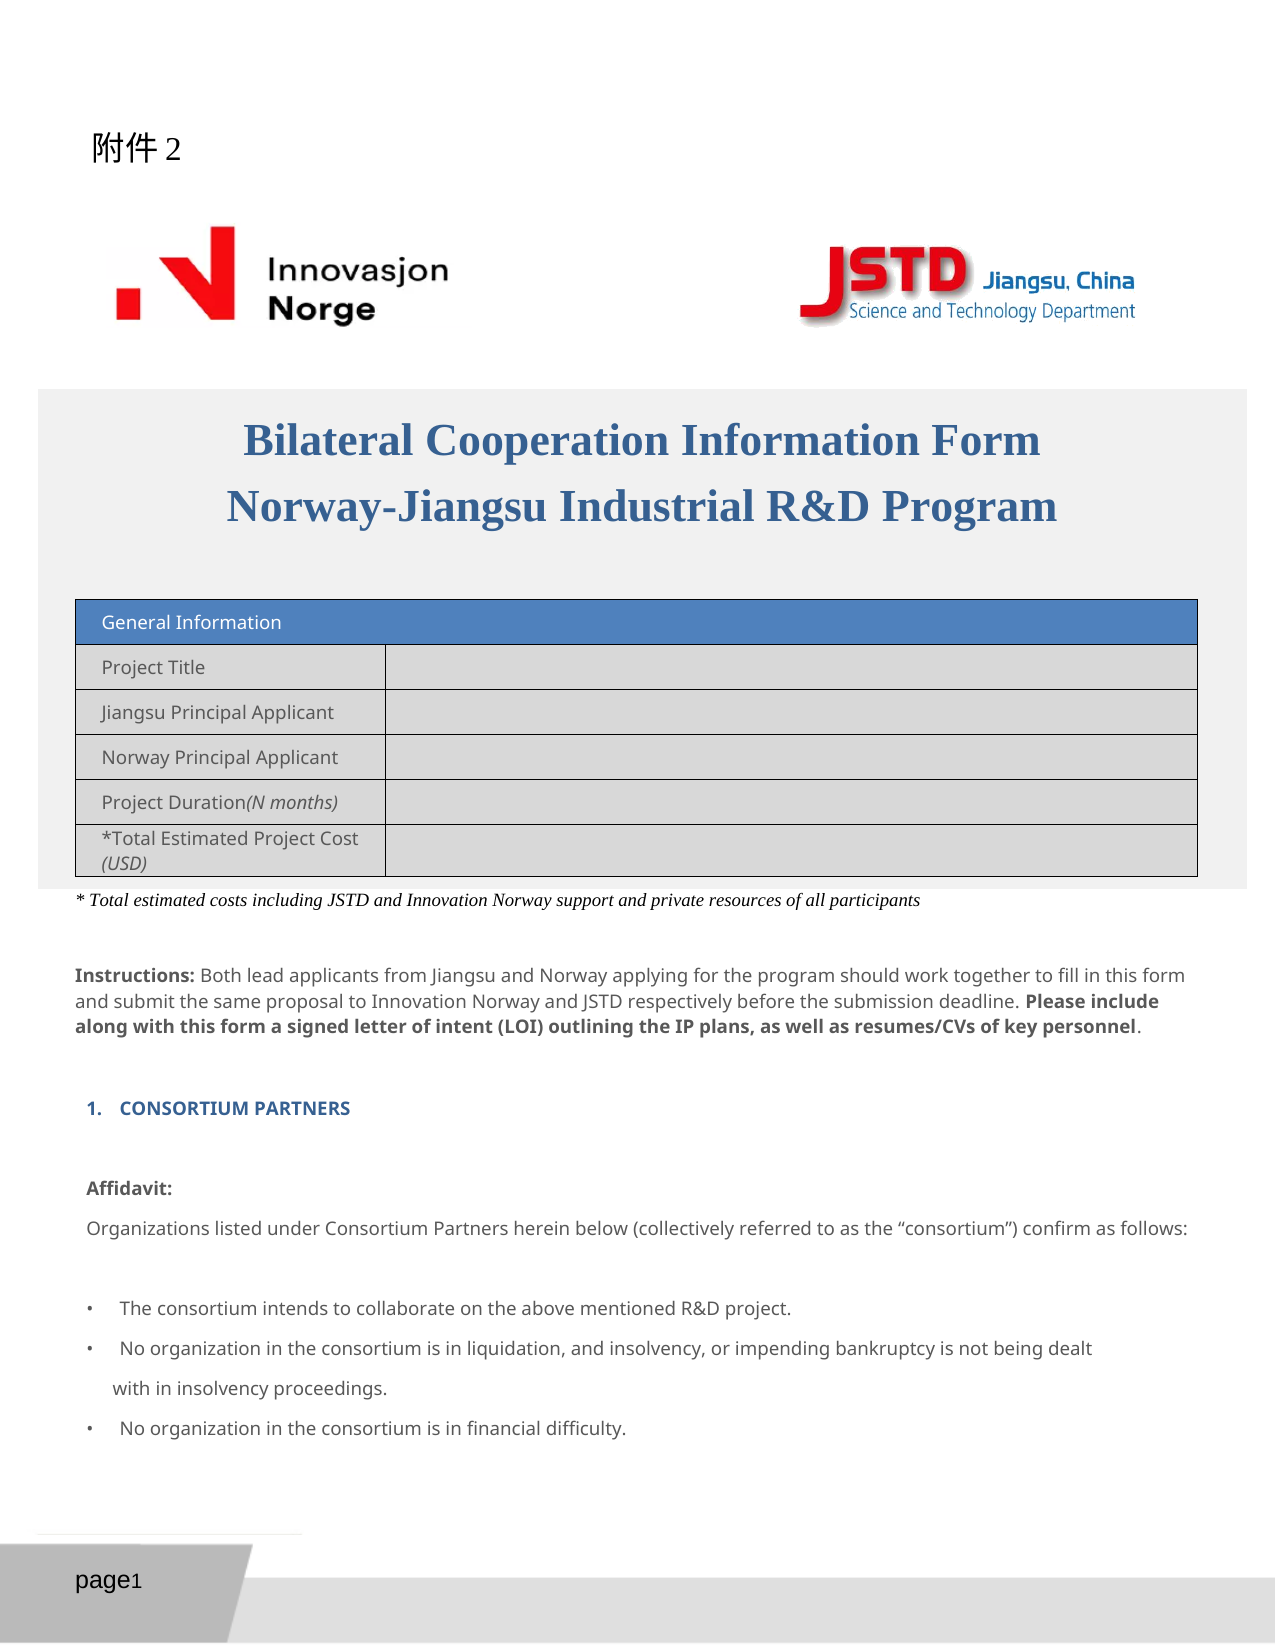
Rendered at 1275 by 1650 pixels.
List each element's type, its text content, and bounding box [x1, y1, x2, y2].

text • No organization in the consortium is in financial difficulty. [86, 1415, 1200, 1441]
picture [775, 228, 1161, 342]
picture [0, 1529, 1275, 1650]
text Instructions: Both lead applicants from Jiangsu and Norway applying for the program should work together to fill in this form and submit the same proposal to Innovation Norway and JSTD respectively before the submission deadline. Please include along with this form a signed letter of intent (LOI) outlining the IP plans, as well as resumes/CVs of key personnel. [75, 963, 1200, 1039]
picture [106, 215, 474, 328]
table_header Bilateral Cooperation Information Form Norway-Jiangsu Industrial R&D Program [38, 389, 1247, 889]
text with in insolvency proceedings. [75, 1375, 1200, 1401]
text • The consortium intends to collaborate on the above mentioned R&D project. [86, 1295, 1200, 1321]
text Affidavit: [86, 1175, 1200, 1201]
text Organizations listed under Consortium Partners herein below (collectively referred to as the “consortium”) confirm as follows: [86, 1215, 1200, 1241]
text • No organization in the consortium is in liquidation, and insolvency, or impending bankruptcy is not being dealt [86, 1335, 1200, 1361]
text * Total estimated costs including JSTD and Innovation Norway support and private resources of all participants [75, 889, 1200, 911]
list CONSORTIUM PARTNERS [86, 1095, 1200, 1121]
